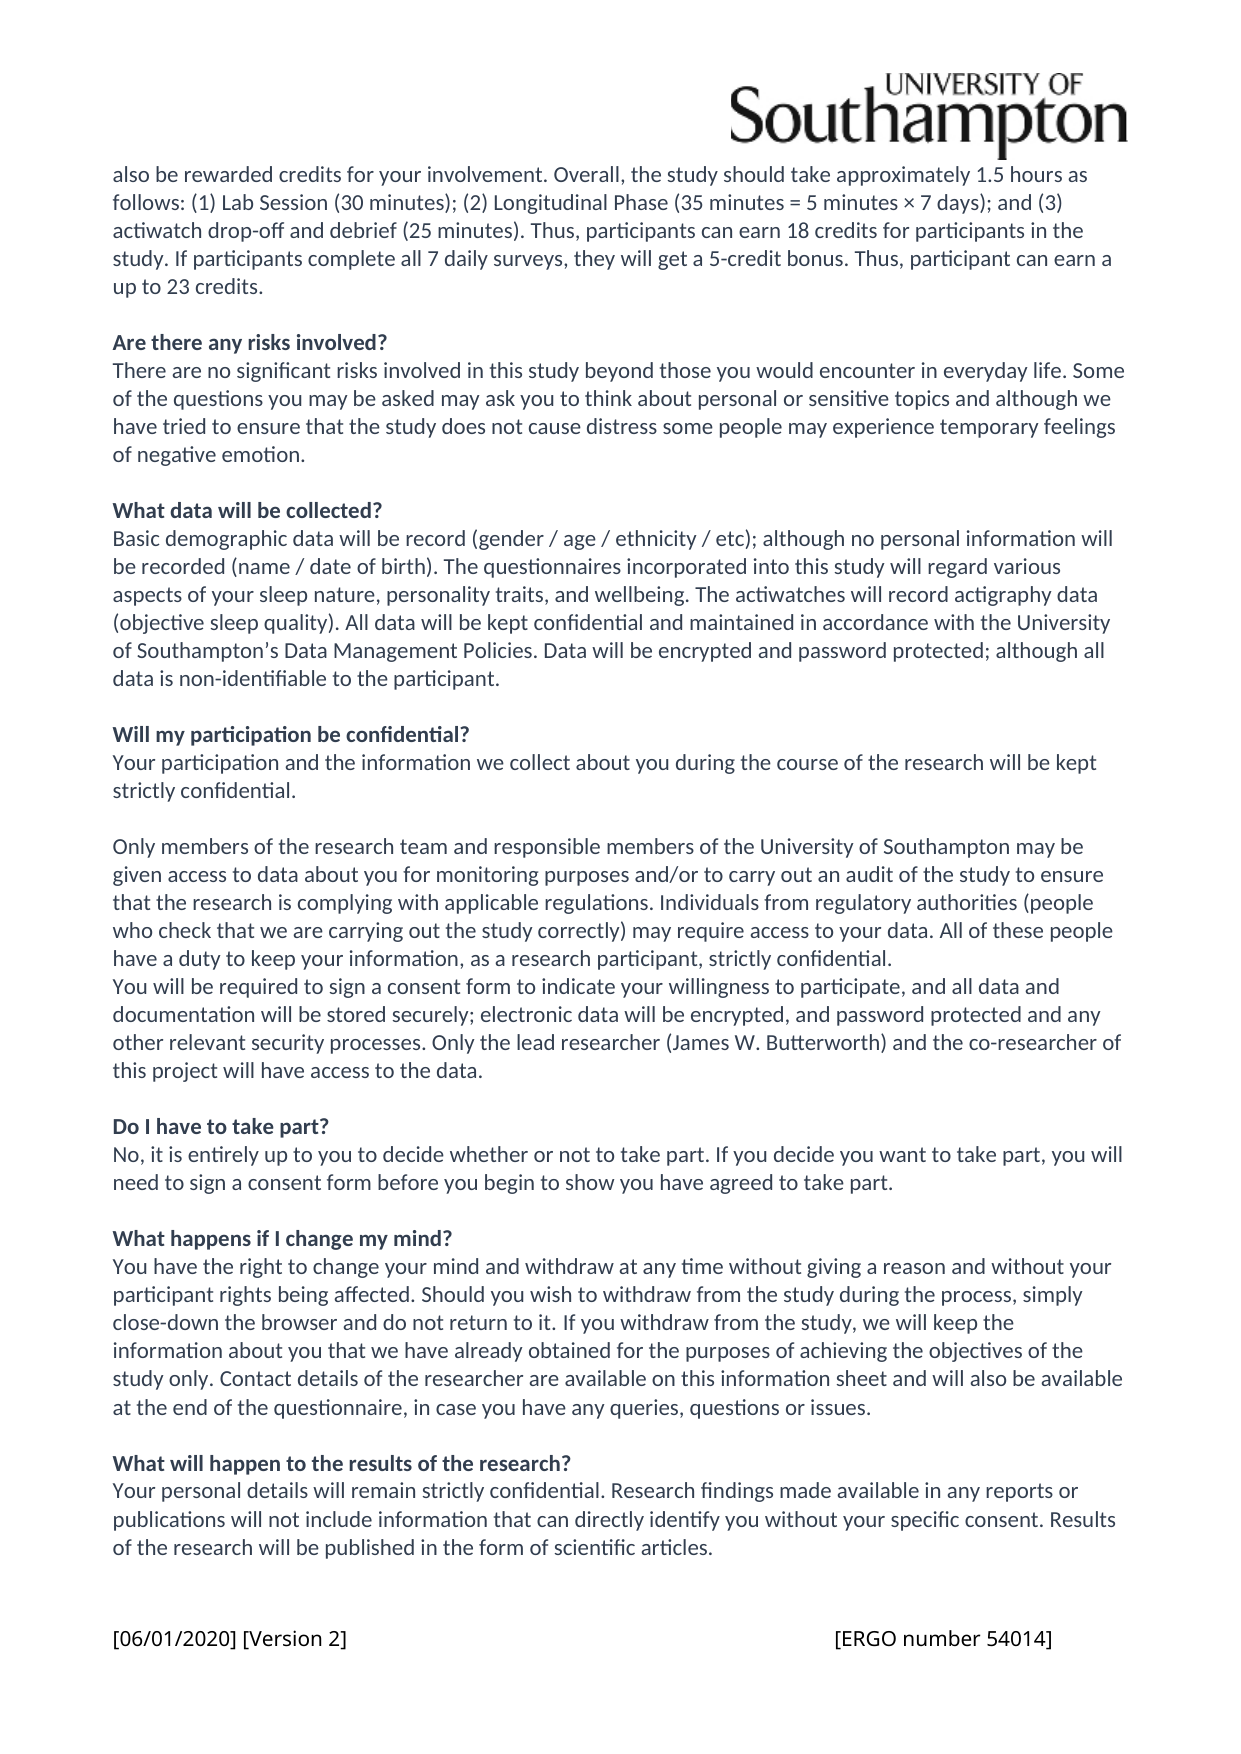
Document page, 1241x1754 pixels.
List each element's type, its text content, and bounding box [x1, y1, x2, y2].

text Do I have to take part? [112, 1112, 1128, 1140]
picture [731, 73, 1128, 160]
text What will happen to the results of the research? [112, 1449, 1128, 1477]
text What data will be collected? [112, 496, 1128, 524]
text Will my participation be confidential? [112, 720, 1128, 748]
text There are no significant risks involved in this study beyond those you would encounter in everyday life. Some of the questions you may be asked may ask you to think about personal or sensitive topics and although we have tried to ensure that the study does not cause distress some people may experience temporary feelings of negative emotion. [306, 356, 1128, 468]
text Your personal details will remain strictly confidential. Research findings made available in any reports or publications will not include information that can directly identify you without your specific consent. Results of the research will be published in the form of scientific articles. [112, 1477, 1128, 1561]
text No, it is entirely up to you to decide whether or not to take part. If you decide you want to take part, you will need to sign a consent form before you begin to show you have agreed to take part. [112, 1140, 1128, 1196]
text Basic demographic data will be record (gender / age / ethnicity / etc); although no personal information will be recorded (name / date of birth). The questionnaires incorporated into this study will regard various aspects of your sleep nature, personality traits, and wellbeing. The actiwatches will record actigraphy data (objective sleep quality). All data will be kept confidential and maintained in accordance with the University of Southampton’s Data Management Policies. Data will be encrypted and password protected; although all data is non-identifiable to the participant. [112, 524, 1128, 692]
text Are there any risks involved? [112, 328, 1128, 356]
text You will be required to sign a consent form to indicate your willingness to participate, and all data and documentation will be stored securely; electronic data will be encrypted, and password protected and any other relevant security processes. Only the lead researcher (James W. Butterworth) and the co-researcher of this project will have access to the data. [112, 972, 1128, 1084]
text Your participation and the information we collect about you during the course of the research will be kept strictly confidential. [112, 748, 1128, 804]
text Only members of the research team and responsible members of the University of Southampton may be given access to data about you for monitoring purposes and/or to carry out an audit of the study to ensure that the research is complying with applicable regulations. Individuals from regulatory authorities (people who check that we are carrying out the study correctly) may require access to your data. All of these people have a duty to keep your information, as a research participant, strictly confidential. [112, 832, 1128, 972]
text You have the right to change your mind and withdraw at any time without giving a reason and without your participant rights being affected. Should you wish to withdraw from the study during the process, simply close-down the browser and do not return to it. If you withdraw from the study, we will keep the information about you that we have already obtained for the purposes of achieving the objectives of the study only. Contact details of the researcher are available on this information sheet and will also be available at the end of the questionnaire, in case you have any queries, questions or issues. [112, 1252, 1128, 1421]
text What happens if I change my mind? [112, 1224, 1128, 1252]
